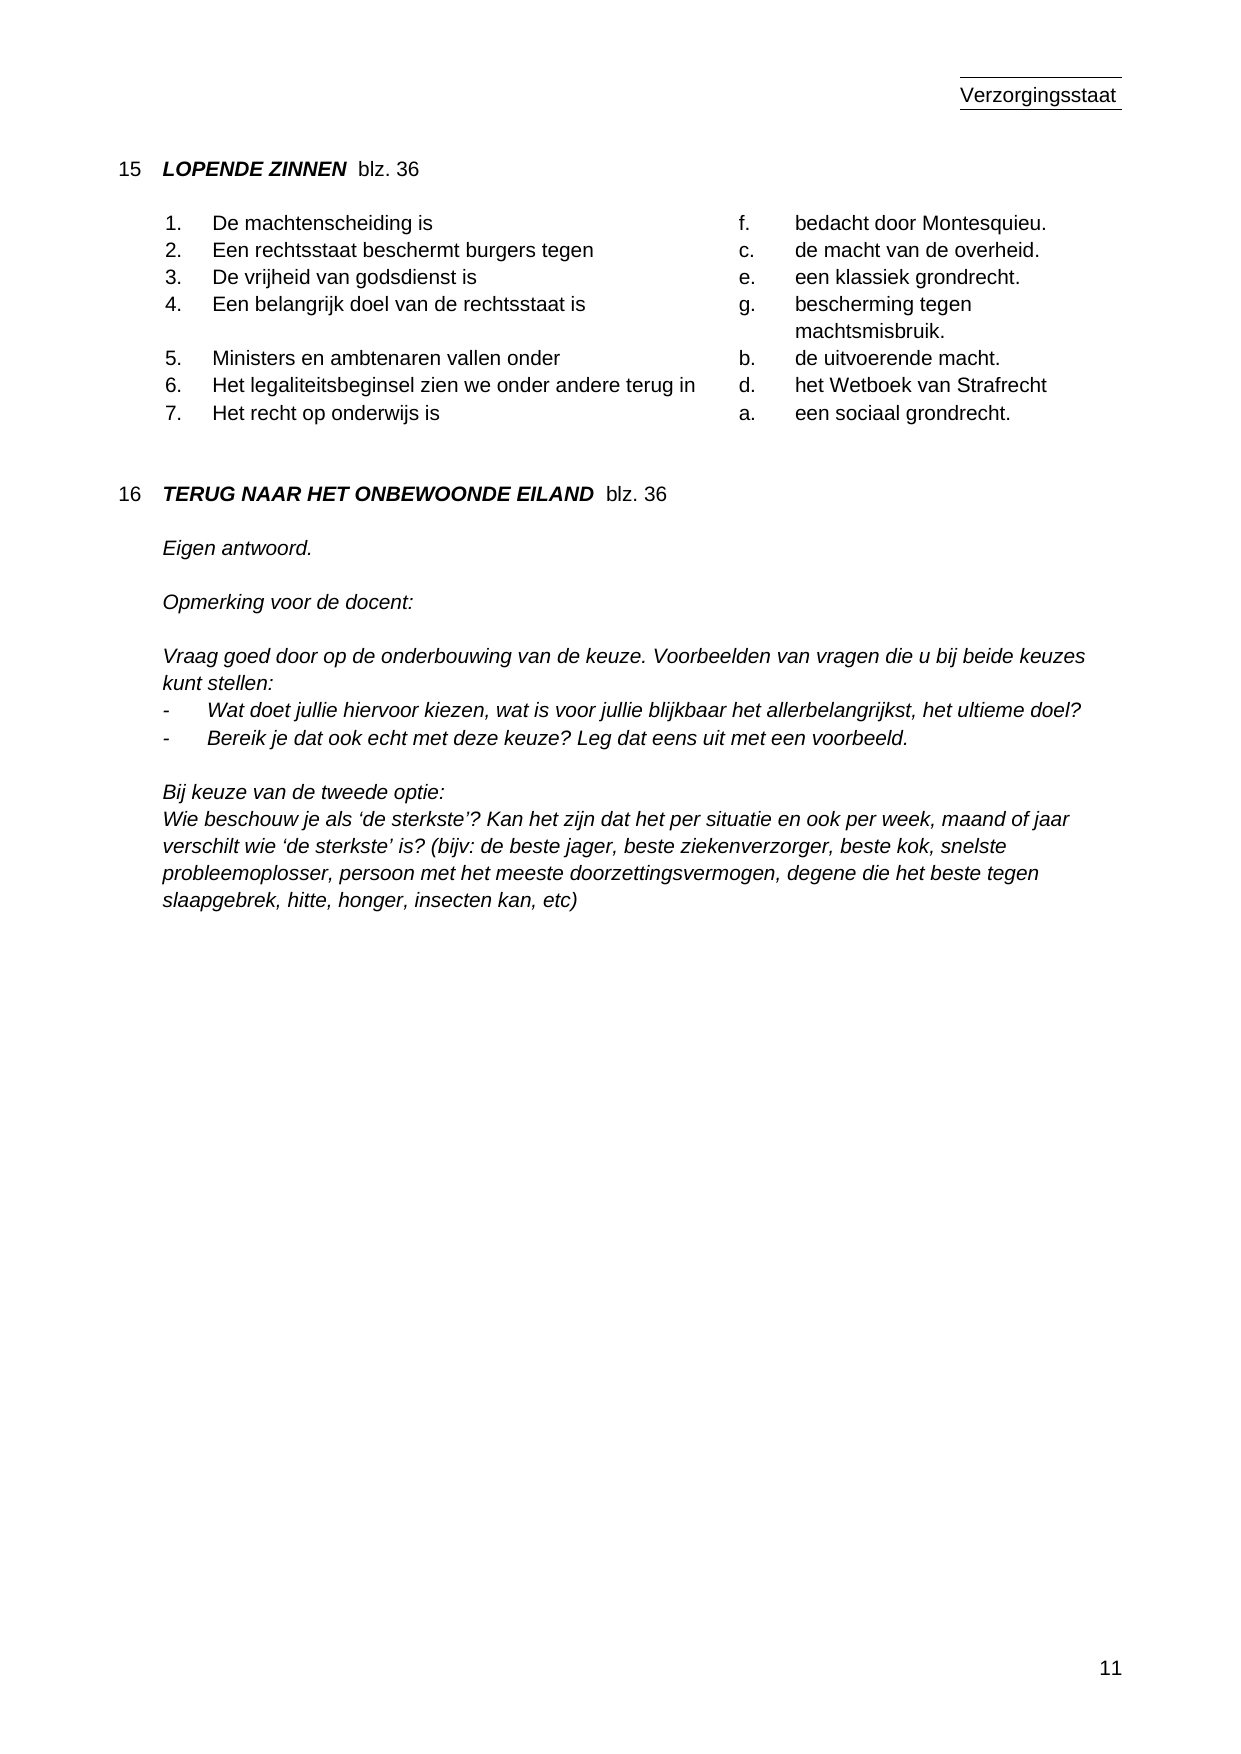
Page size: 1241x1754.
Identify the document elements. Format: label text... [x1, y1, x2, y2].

table_cell 3. De vrijheid van godsdienst is [154, 262, 727, 289]
text Bij keuze van de tweede optie: [162, 776, 1122, 803]
table_cell 2. Een rechtsstaat beschermt burgers tegen [154, 235, 727, 262]
table_cell 5. Ministers en ambtenaren vallen onder [154, 343, 727, 370]
text Eigen antwoord. [162, 533, 1122, 560]
table_cell 4. Een belangrijk doel van de rechtsstaat is [154, 289, 727, 343]
table_cell het Wetboek van Strafrecht [784, 370, 1107, 397]
table_cell e. [727, 262, 783, 289]
table_cell de macht van de overheid. [784, 235, 1107, 262]
table_cell een klassiek grondrecht. [784, 262, 1107, 289]
table_cell een sociaal grondrecht. [784, 397, 1107, 424]
table_cell de uitvoerende macht. [784, 343, 1107, 370]
table_header f. [727, 208, 783, 235]
table_cell 6. Het legaliteitsbeginsel zien we onder andere terug in [154, 370, 727, 397]
table_cell d. [727, 370, 783, 397]
table_cell c. [727, 235, 783, 262]
text Vraag goed door op de onderbouwing van de keuze. Voorbeelden van vragen die u bij beide keuzes kunt stellen: [162, 641, 1122, 695]
text 16 TERUG NAAR HET ONBEWOONDE EILAND blz. 36 [118, 478, 1122, 506]
text Wie beschouw je als ‘de sterkste’? Kan het zijn dat het per situatie en ook per week, maand of jaar verschilt wie ‘de sterkste’ is? (bijv: de beste jager, beste ziekenverzorger, beste kok, snelste probleemoplosser, persoon met het meeste doorzettingsvermogen, degene die het beste tegen slaapgebrek, hitte, honger, insecten kan, etc) [162, 803, 1122, 912]
text - Wat doet jullie hiervoor kiezen, wat is voor jullie blijkbaar het allerbelangrijkst, het ultieme doel? [162, 695, 1122, 722]
text 15 LOPENDE ZINNEN blz. 36 [118, 153, 1122, 181]
table_cell b. [727, 343, 783, 370]
text - Bereik je dat ook echt met deze keuze? Leg dat eens uit met een voorbeeld. [162, 722, 1122, 749]
table_cell bescherming tegen machtsmisbruik. [784, 289, 1107, 343]
table_cell 7. Het recht op onderwijs is [154, 397, 727, 424]
text Opmerking voor de docent: [162, 587, 1122, 614]
table_header 1. De machtenscheiding is [154, 208, 727, 235]
table_cell a. [727, 397, 783, 424]
table_header bedacht door Montesquieu. [784, 208, 1107, 235]
table_cell g. [727, 289, 783, 343]
